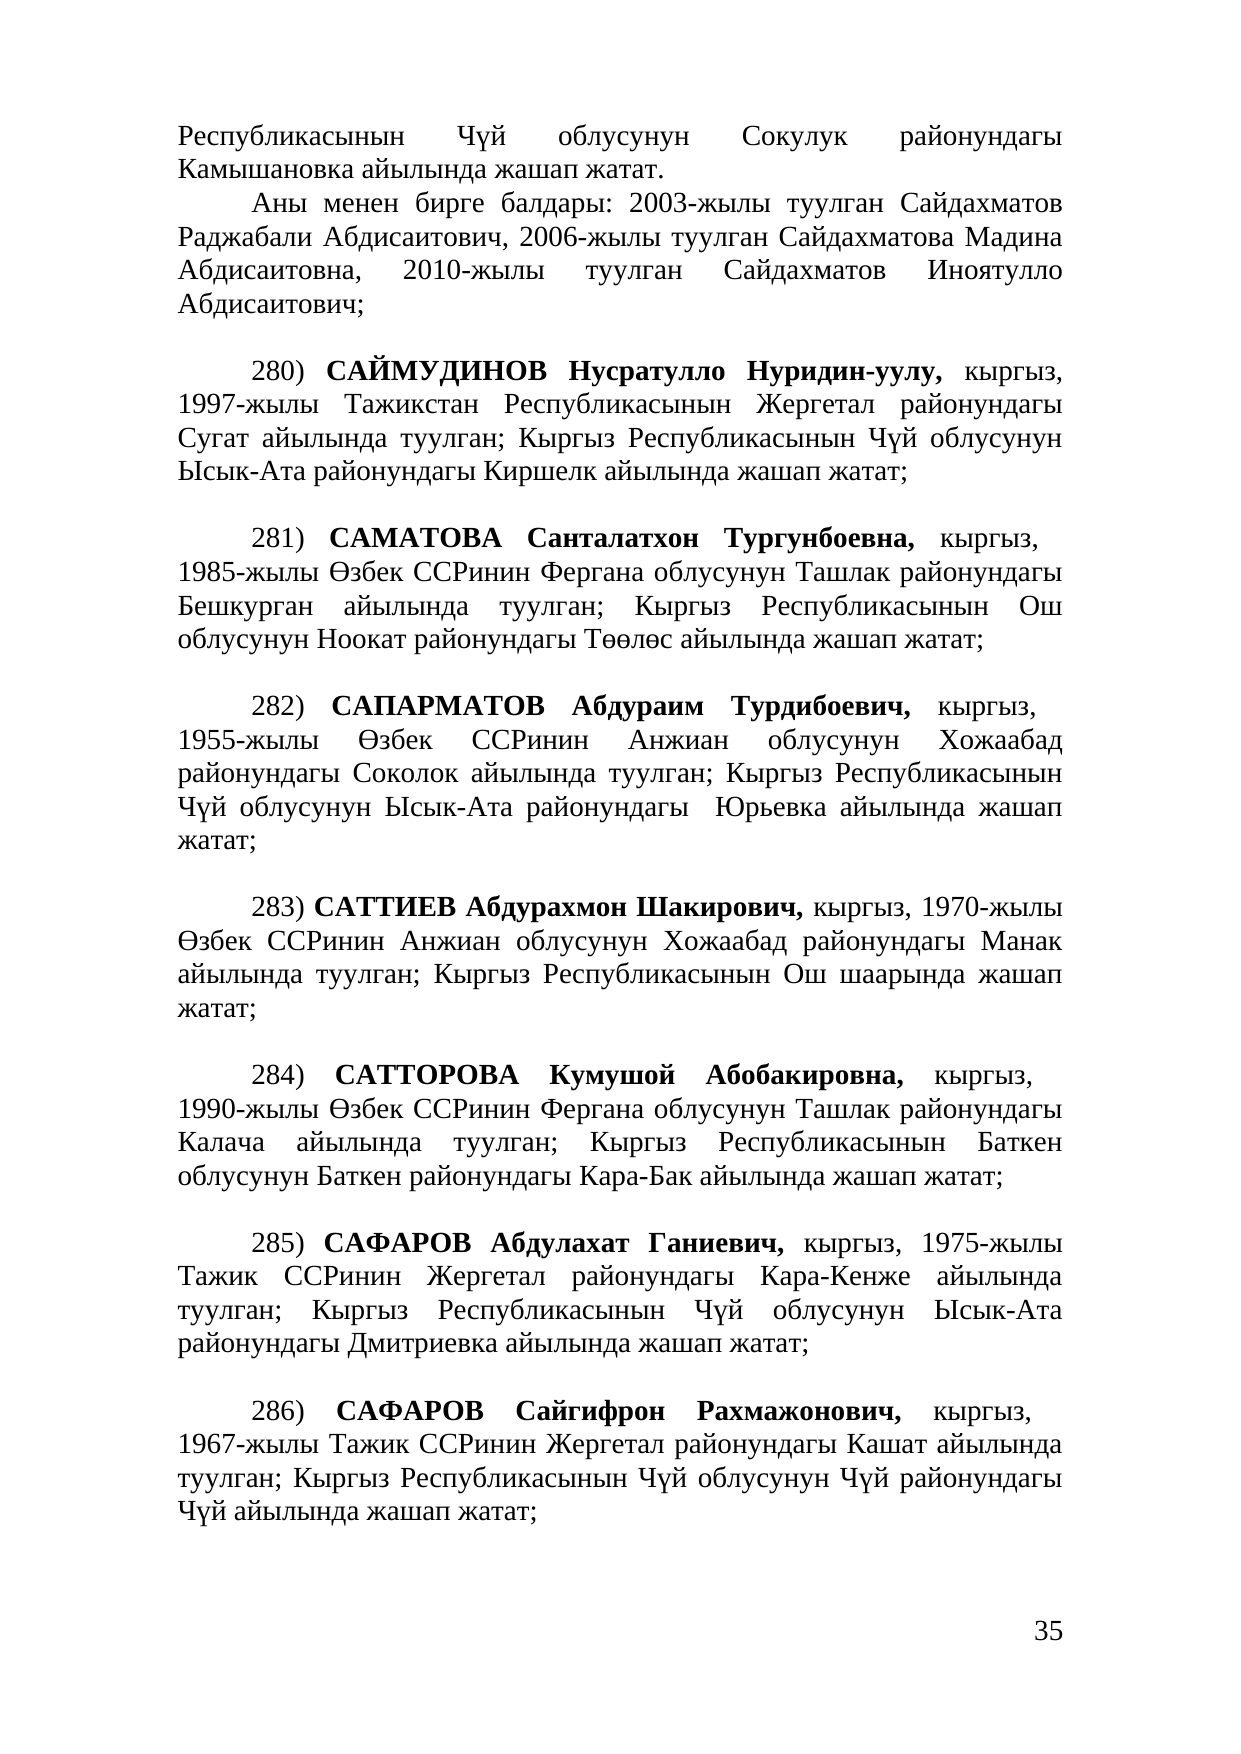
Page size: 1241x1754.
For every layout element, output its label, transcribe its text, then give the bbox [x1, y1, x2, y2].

text 282) САПАРМАТОВ Абдураим Турдибоевич, кыргыз, 1955-жылы Өзбек ССРинин Анжиан облусунун Хожаабад районундагы Соколок айылында туулган; Кыргыз Республикасынын Чүй облусунун Ысык-Ата районундагы Юрьевка айылында жашап жатат; [177, 688, 1063, 856]
text 283) САТТИЕВ Абдурахмон Шакирович, кыргыз, 1970-жылы Өзбек ССРинин Анжиан облусунун Хожаабад районундагы Манак айылында туулган; Кыргыз Республикасынын Ош шаарында жашап жатат; [177, 889, 1063, 1024]
text 284) САТТОРОВА Кумушой Абобакировна, кыргыз, 1990-жылы Өзбек ССРинин Фергана облусунун Ташлак районундагы Калача айылында туулган; Кыргыз Республикасынын Баткен облусунун Баткен районундагы Кара-Бак айылында жашап жатат; [177, 1057, 1063, 1191]
text Аны менен бирге балдары: 2003-жылы туулган Сайдахматов Раджабали Абдисаитович, 2006-жылы туулган Сайдахматова Мадина Абдисаитовна, 2010-жылы туулган Сайдахматов Иноятулло Абдисаитович; [177, 185, 1063, 319]
text 286) САФАРОВ Сайгифрон Рахмажонович, кыргыз, 1967-жылы Тажик ССРинин Жергетал районундагы Кашат айылында туулган; Кыргыз Республикасынын Чүй облусунун Чүй районундагы Чүй айылында жашап жатат; [177, 1393, 1063, 1527]
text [177, 118, 1063, 185]
text 285) САФАРОВ Абдулахат Ганиевич, кыргыз, 1975-жылы Тажик ССРинин Жергетал районундагы Кара-Кенже айылында туулган; Кыргыз Республикасынын Чүй облусунун Ысык-Ата районундагы Дмитриевка айылында жашап жатат; [177, 1225, 1063, 1359]
text 281) САМАТОВА Санталатхон Тургунбоевна, кыргыз, 1985-жылы Өзбек ССРинин Фергана облусунун Ташлак районундагы Бешкурган айылында туулган; Кыргыз Республикасынын Ош облусунун Ноокат районундагы Төөлөс айылында жашап жатат; [177, 521, 1063, 655]
text 280) САЙМУДИНОВ Нусратулло Нуридин-уулу, кыргыз, 1997-жылы Тажикстан Республикасынын Жергетал районундагы Сугат айылында туулган; Кыргыз Республикасынын Чүй облусунун Ысык-Ата районундагы Киршелк айылында жашап жатат; [177, 353, 1063, 487]
